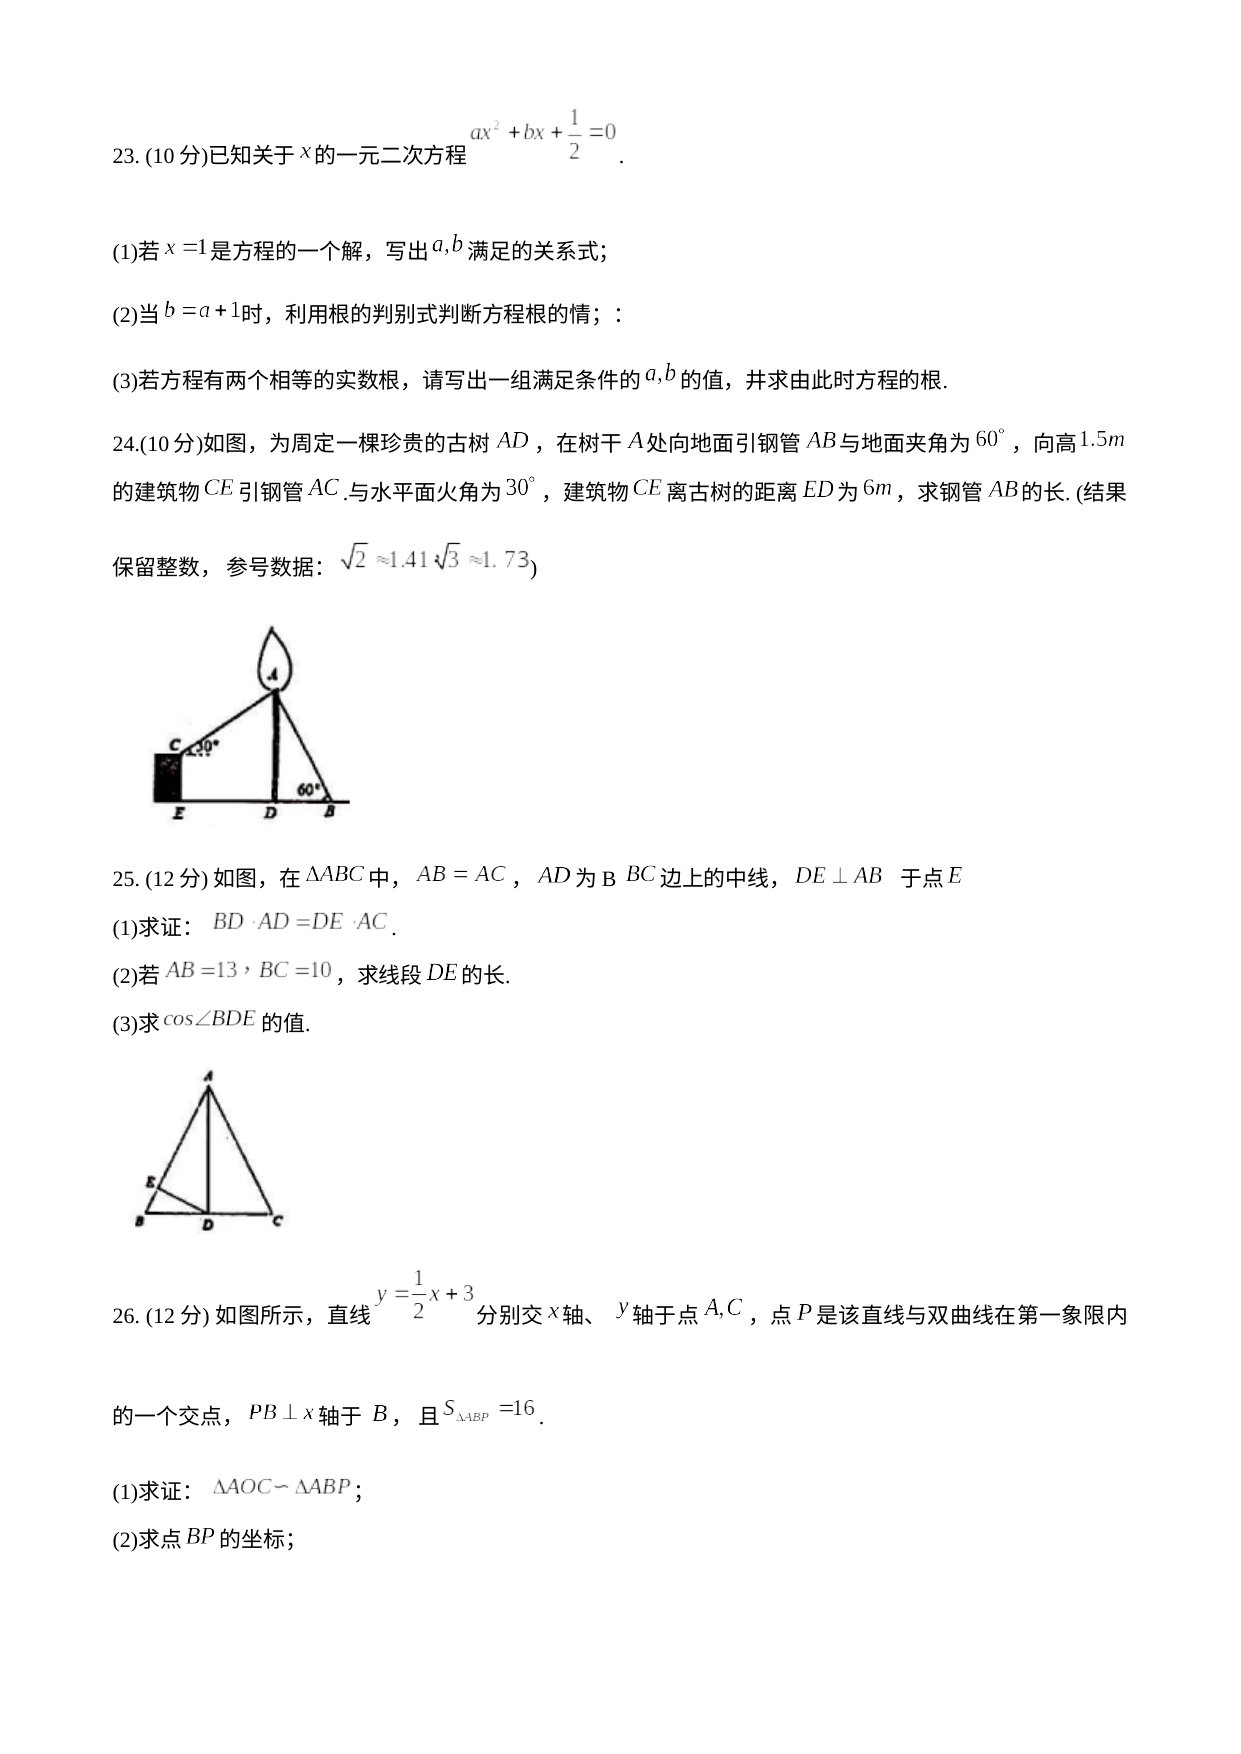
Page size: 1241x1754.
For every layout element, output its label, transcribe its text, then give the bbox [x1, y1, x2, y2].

text (1)求证： ； [112, 1473, 1128, 1506]
text 25. (12分) 如图，在中，，为B 边上的中线， 于点 [112, 861, 1128, 893]
text (2)当时，利用根的判别式判断方程根的情；： [112, 296, 1128, 328]
text 26. (12分) 如图所示，直线分别交轴、 轴于点，点是该直线与双曲线在第一象限内的一个交点，轴于 ， 且. [112, 1262, 1128, 1457]
text 24.(10分)如图，为周定一棵珍贵的古树，在树干处向地面引钢管与地面夹角为，向高的建筑物引钢管.与水平面火角为，建筑物离古树的距离为，求钢管的长. (结果保留整数， 参号数据：) [112, 425, 1128, 604]
text (2)若，求线段的长. [112, 957, 1128, 990]
text (1)若是方程的一个解，写出满足的关系式； [112, 215, 1128, 280]
picture [112, 1053, 307, 1234]
text (1)求证： . [112, 909, 1128, 941]
picture [112, 619, 397, 826]
text (3)若方程有两个相等的实数根，请写出一组满足条件的的值，井求由此时方程的根. [112, 344, 1128, 409]
text 23. (10分)已知关于的一元二次方程. [112, 102, 1128, 199]
text (2)求点的坐标； [112, 1521, 1128, 1554]
text (3)求的值. [112, 1006, 1128, 1038]
